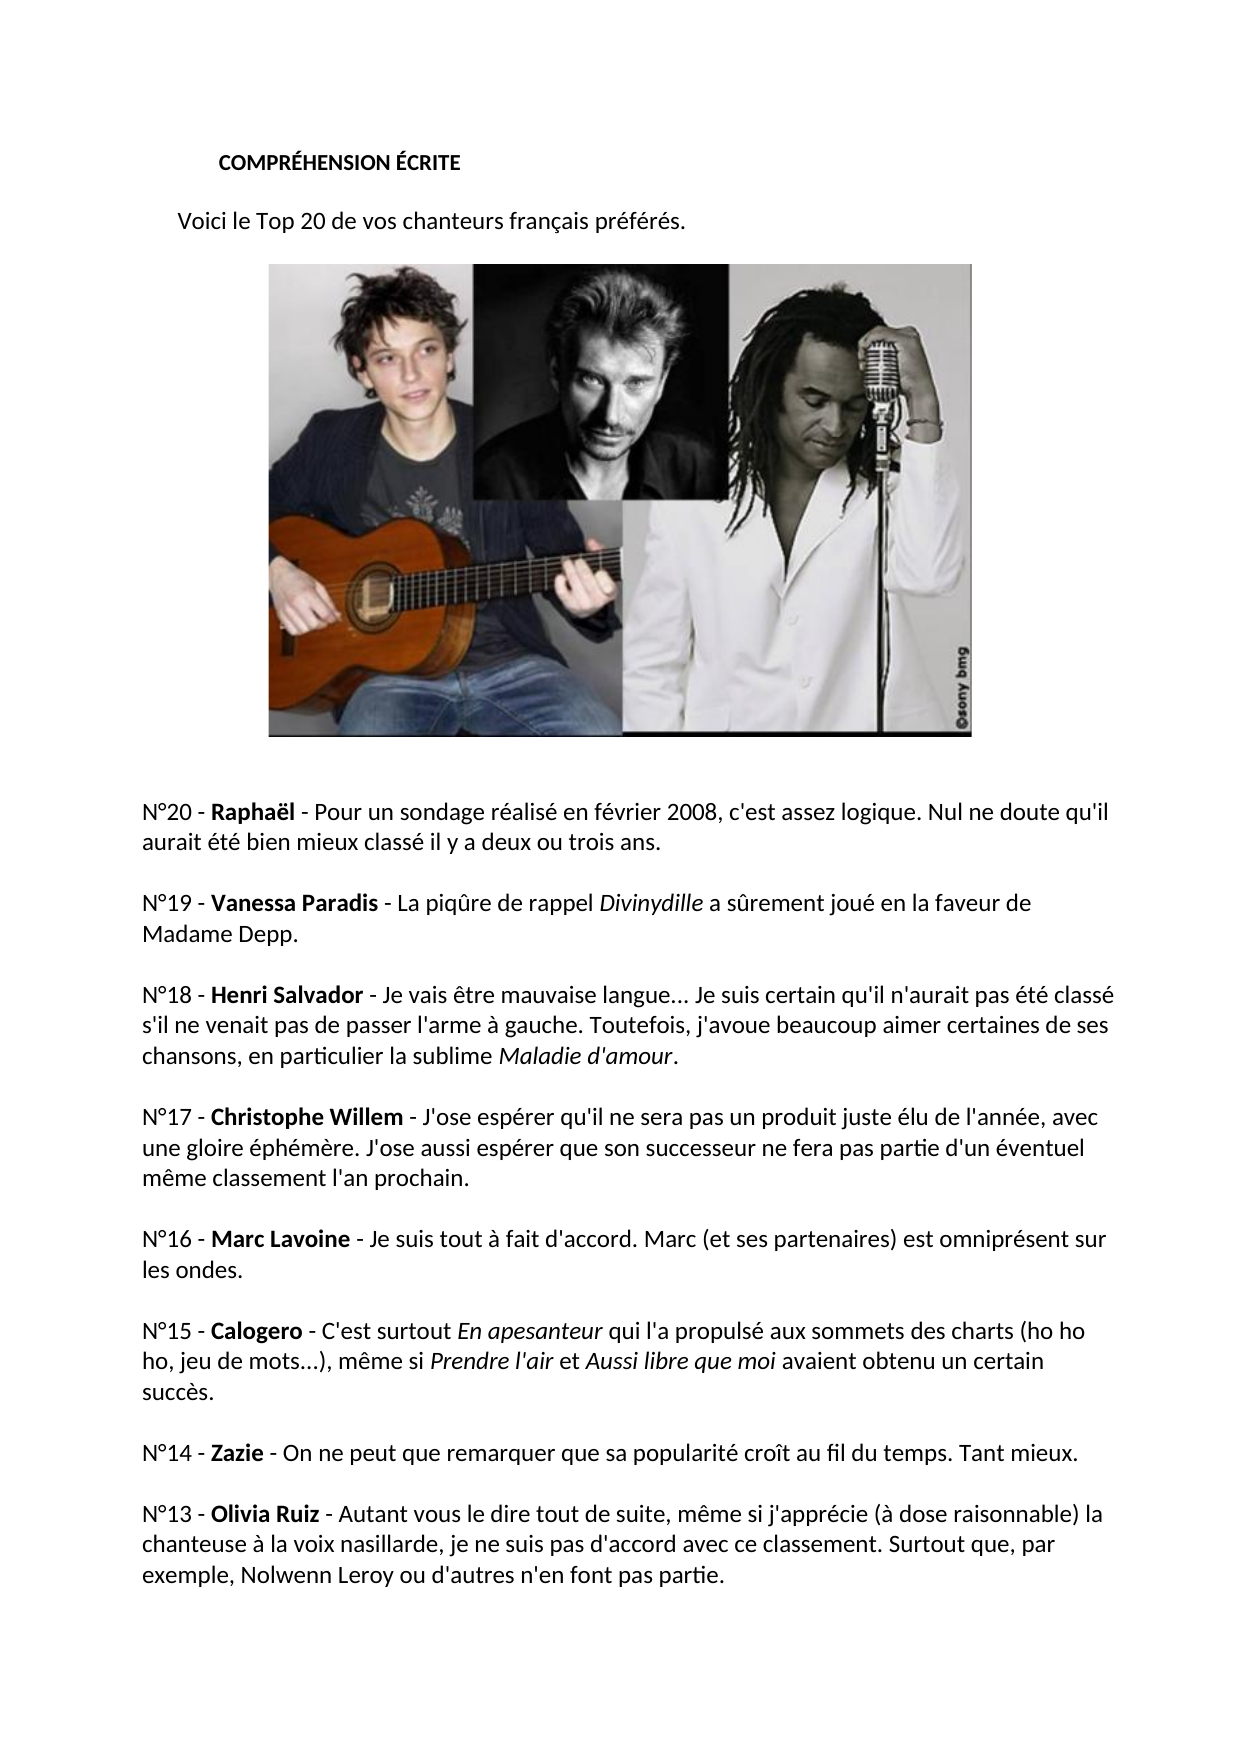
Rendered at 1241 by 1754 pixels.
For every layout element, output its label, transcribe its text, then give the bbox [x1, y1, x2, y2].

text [142, 766, 1122, 1589]
text Voici le Top 20 de vos chanteurs français préférés. [177, 205, 1063, 235]
text COMPRÉHENSION ÉCRITE [142, 148, 1063, 176]
picture [268, 264, 972, 737]
